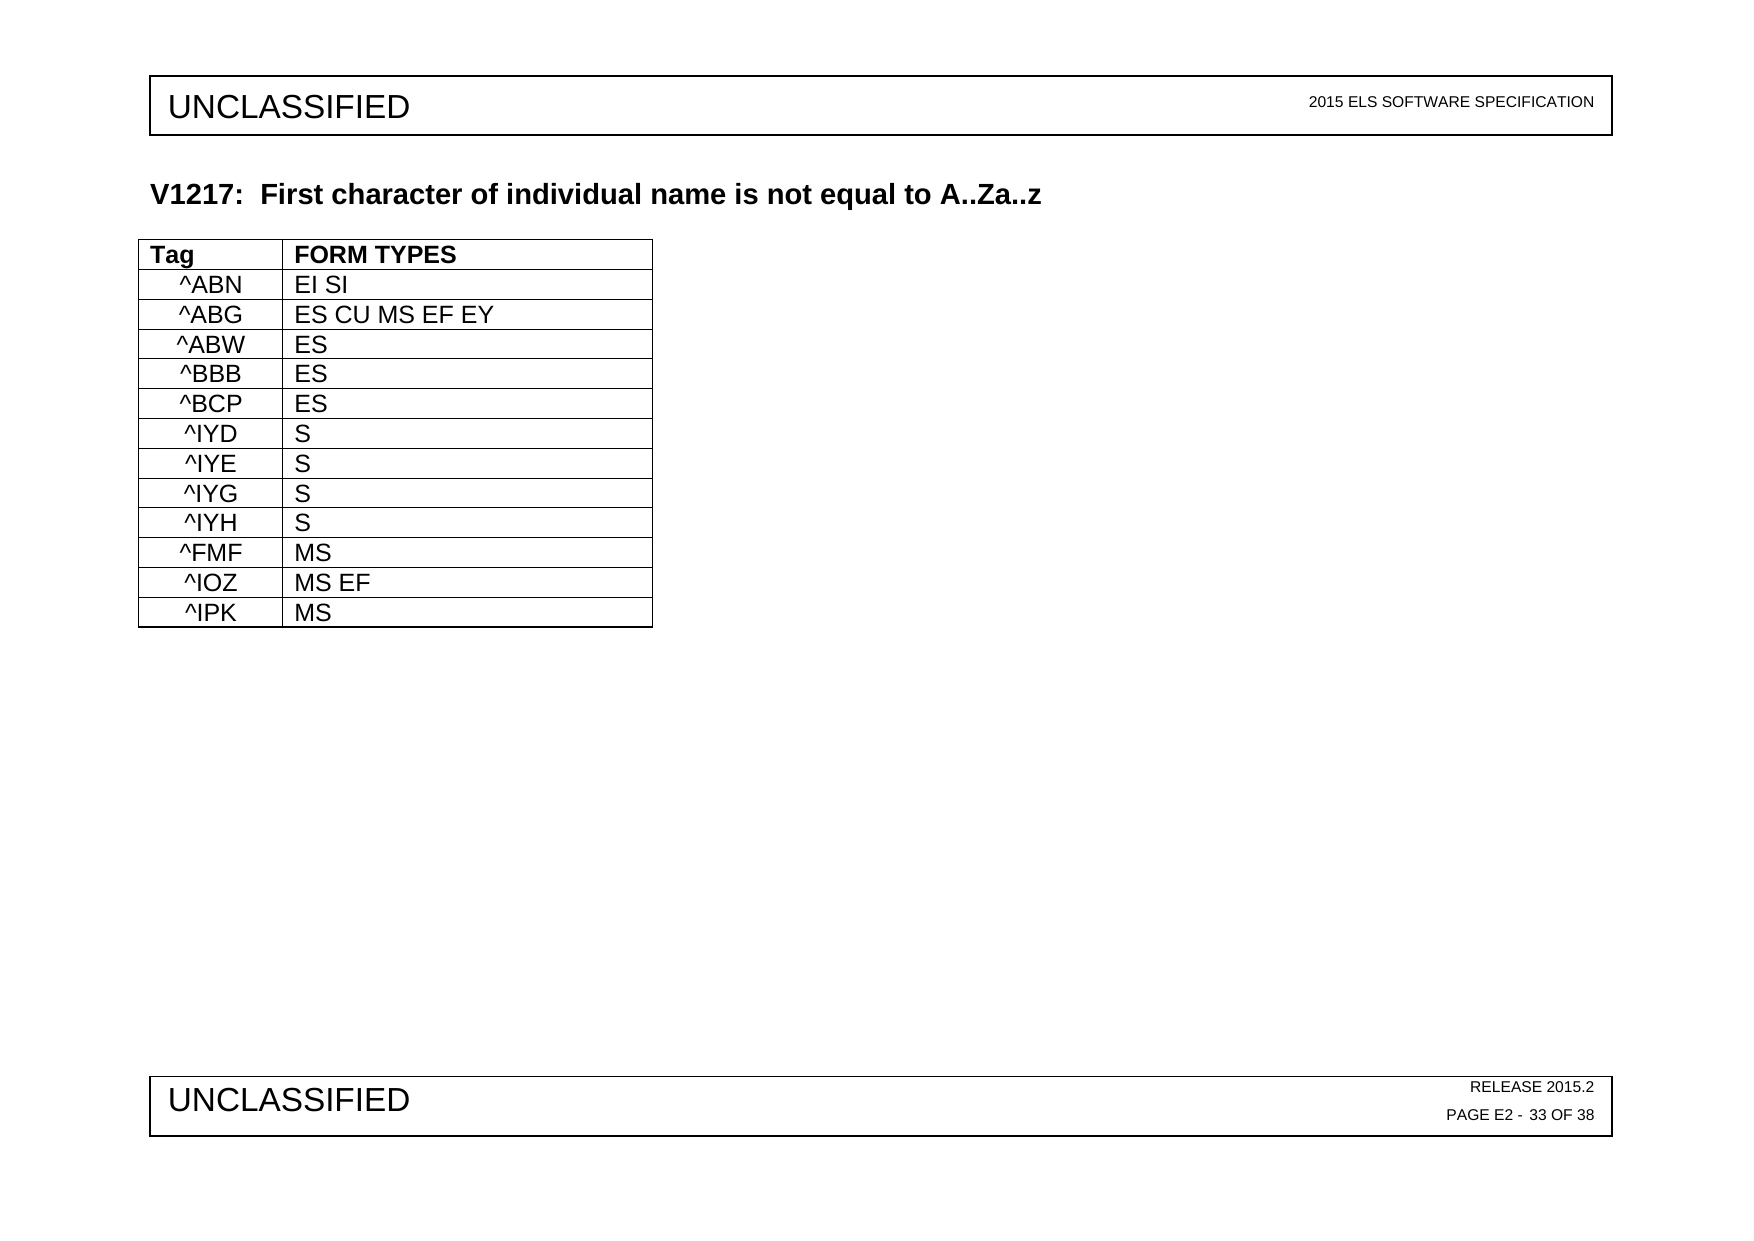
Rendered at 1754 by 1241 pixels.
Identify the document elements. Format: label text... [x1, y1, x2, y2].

table_cell ^IYE [139, 449, 282, 477]
table_cell EI SI [283, 270, 652, 299]
table_cell MS [283, 598, 652, 626]
table_cell ^BBB [139, 359, 282, 388]
table_cell ^IYH [139, 508, 282, 537]
table_cell ^FMF [139, 538, 282, 567]
table_cell S [283, 449, 652, 477]
table_header Tag [139, 240, 282, 269]
table_cell ^IPK [139, 598, 282, 626]
table_cell S [283, 419, 652, 448]
table_cell ^IYD [139, 419, 282, 448]
table_cell S [283, 508, 652, 537]
table_cell ^IOZ [139, 568, 282, 597]
table_cell ^ABW [139, 330, 282, 358]
table_cell MS EF [283, 568, 652, 597]
table_header FORM TYPES [283, 240, 652, 269]
table_cell ^IYG [139, 479, 282, 507]
subtitle V1217: First character of individual name is not equal to A..Za..z [150, 177, 1604, 210]
table_cell ES CU MS EF EY [283, 300, 652, 328]
table_cell ES [283, 389, 652, 418]
table_cell MS [283, 538, 652, 567]
table_cell ES [283, 330, 652, 358]
table_cell ES [283, 359, 652, 388]
table_cell ^BCP [139, 389, 282, 418]
table_cell ^ABG [139, 300, 282, 328]
table_cell S [283, 479, 652, 507]
table_cell ^ABN [139, 270, 282, 299]
